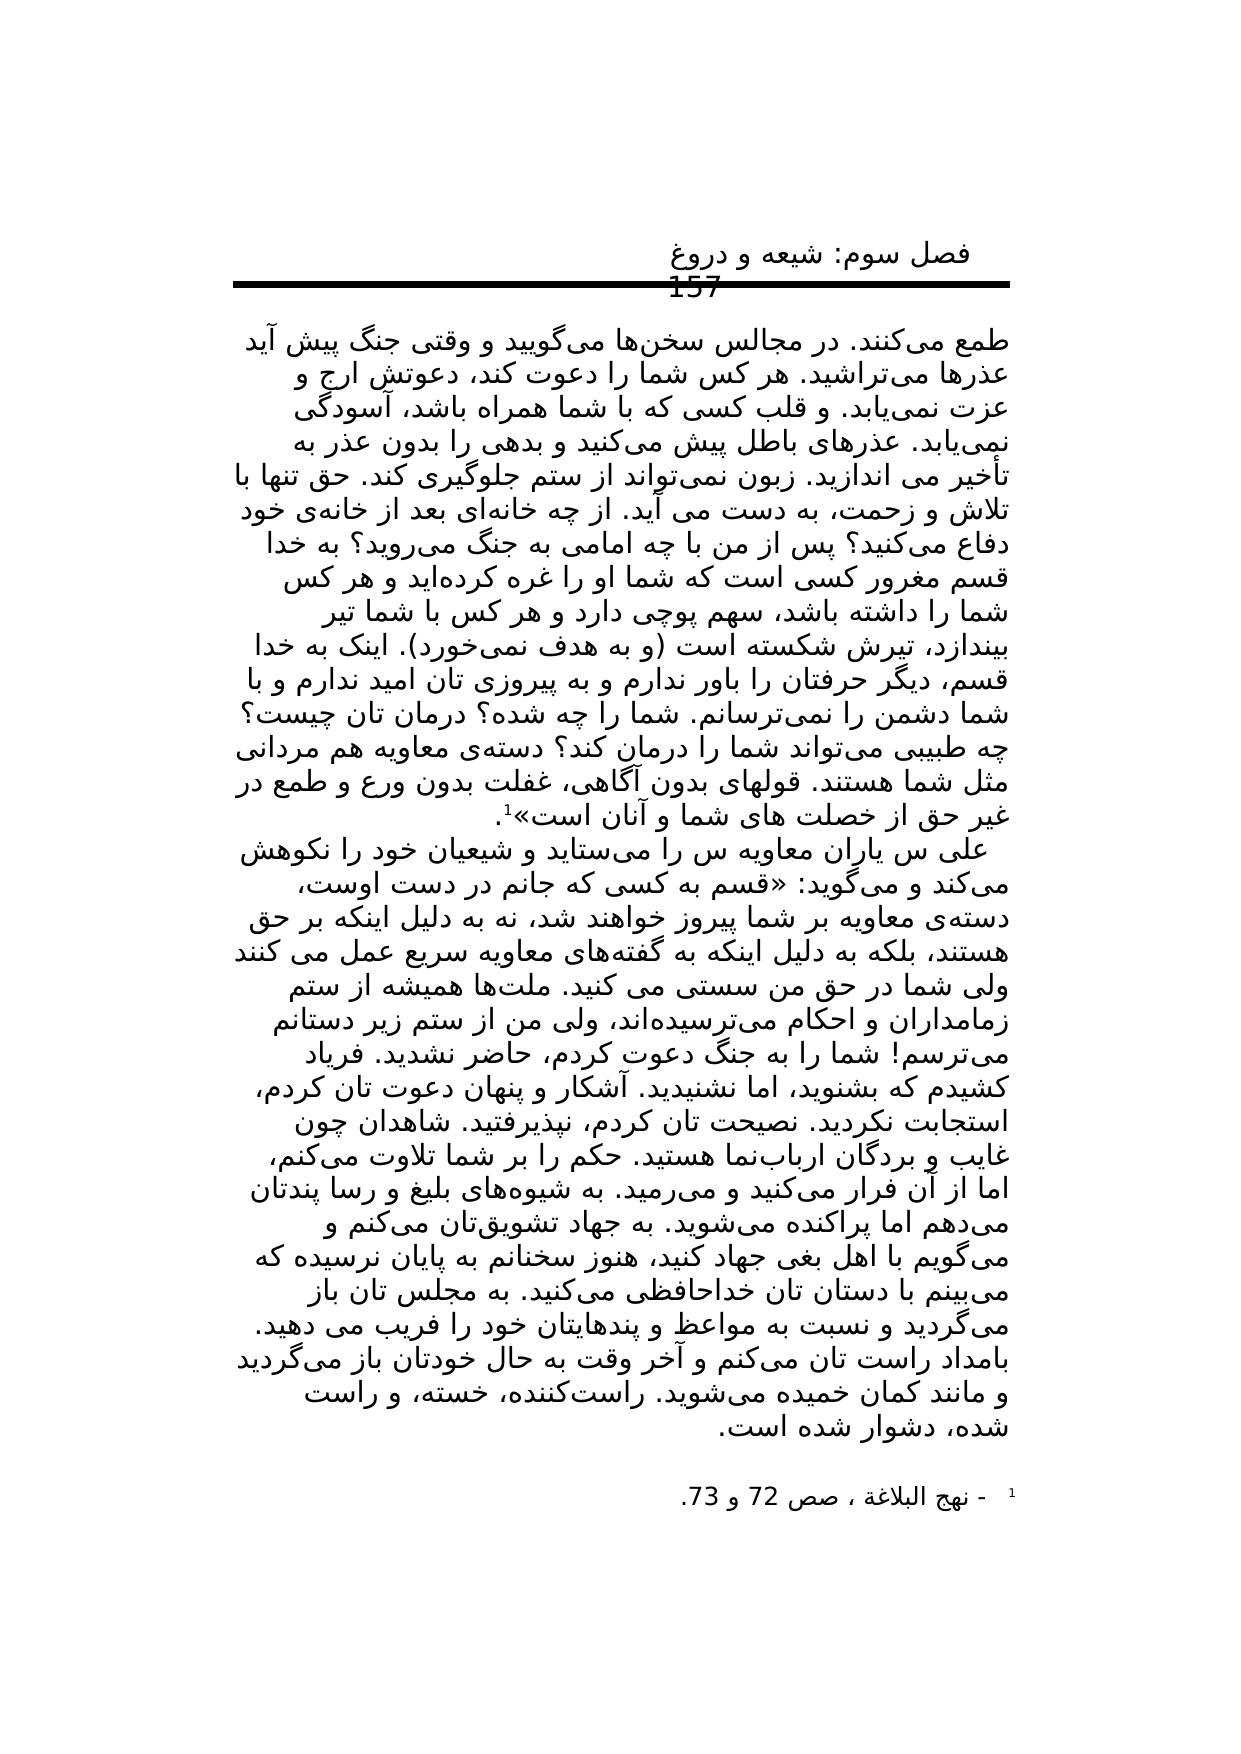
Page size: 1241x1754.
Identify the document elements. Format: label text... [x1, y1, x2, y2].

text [230, 323, 1010, 832]
text علی س یاران معاویه س را می‌ستاید و شیعیان خود را نکوهش می‌کند و می‌گوید: «قسم به کسی که جانم در دست اوست، دسته‌ی معاویه بر شما پیروز خواهند شد، نه به دلیل اینکه بر حق هستند، بلکه به دلیل اینکه به گفته‌های معاویه سریع عمل می کنند ولی شما در حق من سستی می کنید. ملت‌ها همیشه از ستم زمامداران و احکام می‌ترسیده‌اند، ولی من از ستم زیر دستانم می‌ترسم! شما را به جنگ دعوت کردم، حاضر نشدید. فریاد کشیدم که بشنوید، اما نشنیدید. آشکار و پنهان دعوت تان کردم، استجابت نکردید. نصیحت تان کردم، نپذیرفتید. شاهدان چون غایب و بردگان ارباب‌نما هستید. حکم را بر شما تلاوت می‌کنم، اما از آن فرار می‌کنید و می‌رمید. به شیوه‌های بلیغ و رسا پندتان می‌دهم اما پراکنده می‌شوید. به جهاد تشویق‌تان می‌کنم و می‌گویم با اهل بغی جهاد کنید، هنوز سخنانم به پایان نرسیده که می‌بینم با دستان تان خداحافظی می‌کنید. به مجلس تان باز می‌گردید و نسبت به مواعظ و پندهایتان خود را فریب می دهید. بامداد راست تان می‌کنم و آخر وقت به حال خودتان باز می‌گردید و مانند کمان خمیده می‌شوید. راست‌کننده، خسته، و راست شده، دشوار شده است. [230, 832, 1010, 1443]
